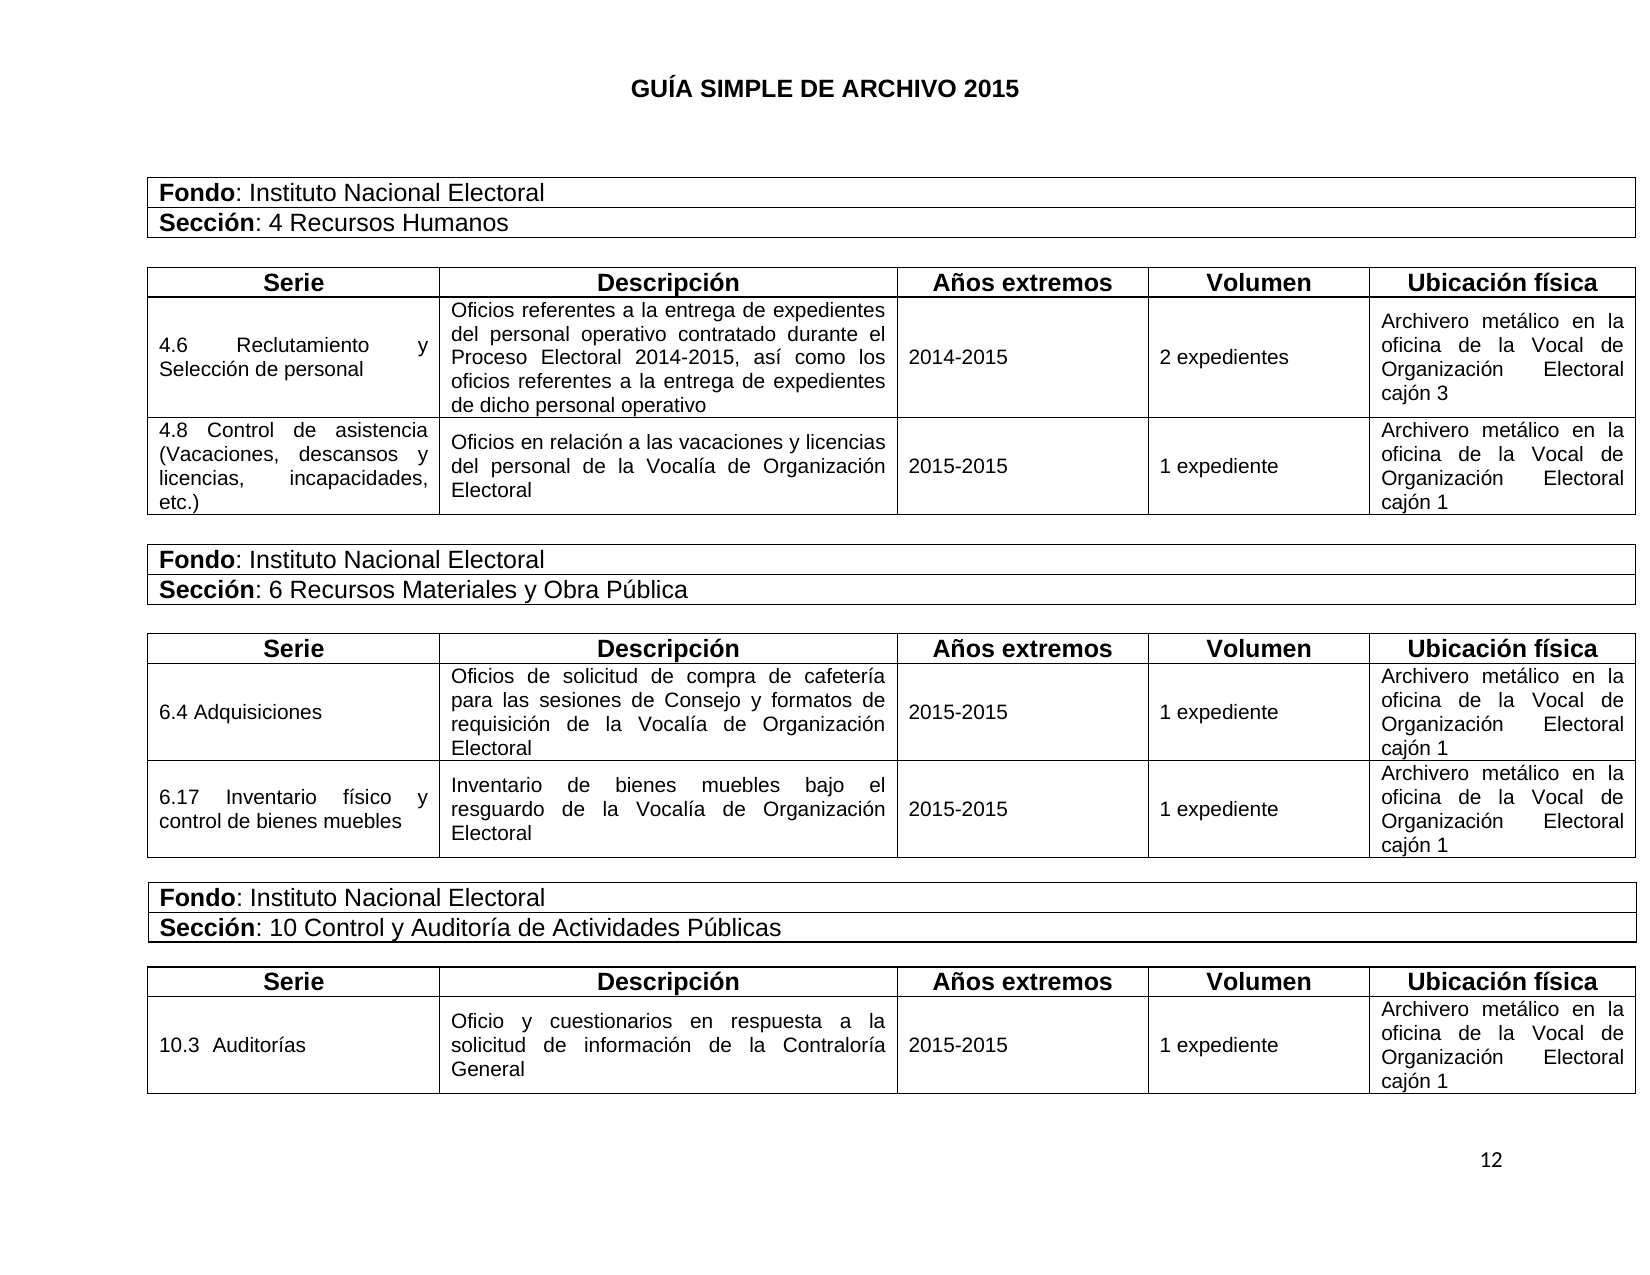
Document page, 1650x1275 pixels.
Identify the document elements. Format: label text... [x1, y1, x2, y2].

table_header Años extremos [898, 968, 1148, 996]
table_header Descripción [440, 634, 897, 663]
table_cell Oficios referentes a la entrega de expedientes del personal operativo contratado durante el Proceso Electoral 2014-2015, así como los oficios referentes a la entrega de expedientes de dicho personal operativo [440, 298, 897, 417]
table_cell 2015-2015 [898, 761, 1148, 857]
table_header Años extremos [898, 634, 1148, 663]
table_cell 1 expediente [1149, 418, 1369, 514]
table_cell Oficios en relación a las vacaciones y licencias del personal de la Vocalía de Organización Electoral [440, 418, 897, 514]
table_cell 1 expediente [1149, 997, 1369, 1093]
table_cell Sección: 4 Recursos Humanos [148, 208, 1635, 237]
table_cell Archivero metálico en la oficina de la Vocal de Organización Electoral cajón 1 [1370, 997, 1635, 1093]
table_header Fondo: Instituto Nacional Electoral [148, 178, 1635, 207]
table_cell Archivero metálico en la oficina de la Vocal de Organización Electoral cajón 1 [1370, 418, 1635, 514]
table_header Descripción [440, 268, 897, 296]
table_header Fondo: Instituto Nacional Electoral [148, 545, 1635, 574]
table_cell 2 expedientes [1149, 298, 1369, 417]
table_header Descripción [440, 968, 897, 996]
table_header Volumen [1149, 634, 1369, 663]
table_cell Inventario de bienes muebles bajo el resguardo de la Vocalía de Organización Electoral [440, 761, 897, 857]
table_cell 2015-2015 [898, 664, 1148, 760]
table_cell 2015-2015 [898, 418, 1148, 514]
table_header Ubicación física [1370, 268, 1635, 296]
table_cell 1 expediente [1149, 761, 1369, 857]
table_cell 1 expediente [1149, 664, 1369, 760]
table_cell Archivero metálico en la oficina de la Vocal de Organización Electoral cajón 3 [1370, 298, 1635, 417]
table_header Volumen [1149, 268, 1369, 296]
table_header Años extremos [898, 268, 1148, 296]
table_header Serie [148, 634, 439, 663]
table_cell Archivero metálico en la oficina de la Vocal de Organización Electoral cajón 1 [1370, 761, 1635, 857]
table_cell 2015-2015 [898, 997, 1148, 1093]
table_cell Sección: 6 Recursos Materiales y Obra Pública [148, 575, 1635, 603]
table_cell Oficio y cuestionarios en respuesta a la solicitud de información de la Contraloría General [440, 997, 897, 1093]
table_header Ubicación física [1370, 634, 1635, 663]
table_cell 10.3 Auditorías [148, 997, 439, 1093]
table_header Serie [148, 968, 439, 996]
table_cell 6.17 Inventario físico y control de bienes muebles [148, 761, 439, 857]
table_header Serie [148, 268, 439, 296]
table_header Volumen [1149, 968, 1369, 996]
table_header Fondo: Instituto Nacional Electoral [149, 883, 1636, 912]
table_cell 2014-2015 [898, 298, 1148, 417]
table_cell Oficios de solicitud de compra de cafetería para las sesiones de Consejo y formatos de requisición de la Vocalía de Organización Electoral [440, 664, 897, 760]
table_cell 6.4 Adquisiciones [148, 664, 439, 760]
table_cell 4.6 Reclutamiento y Selección de personal [148, 298, 439, 417]
table_cell Sección: 10 Control y Auditoría de Actividades Públicas [149, 913, 1636, 941]
table_cell 4.8 Control de asistencia (Vacaciones, descansos y licencias, incapacidades, etc.) [148, 418, 439, 514]
table_header Ubicación física [1370, 968, 1635, 996]
table_cell Archivero metálico en la oficina de la Vocal de Organización Electoral cajón 1 [1370, 664, 1635, 760]
